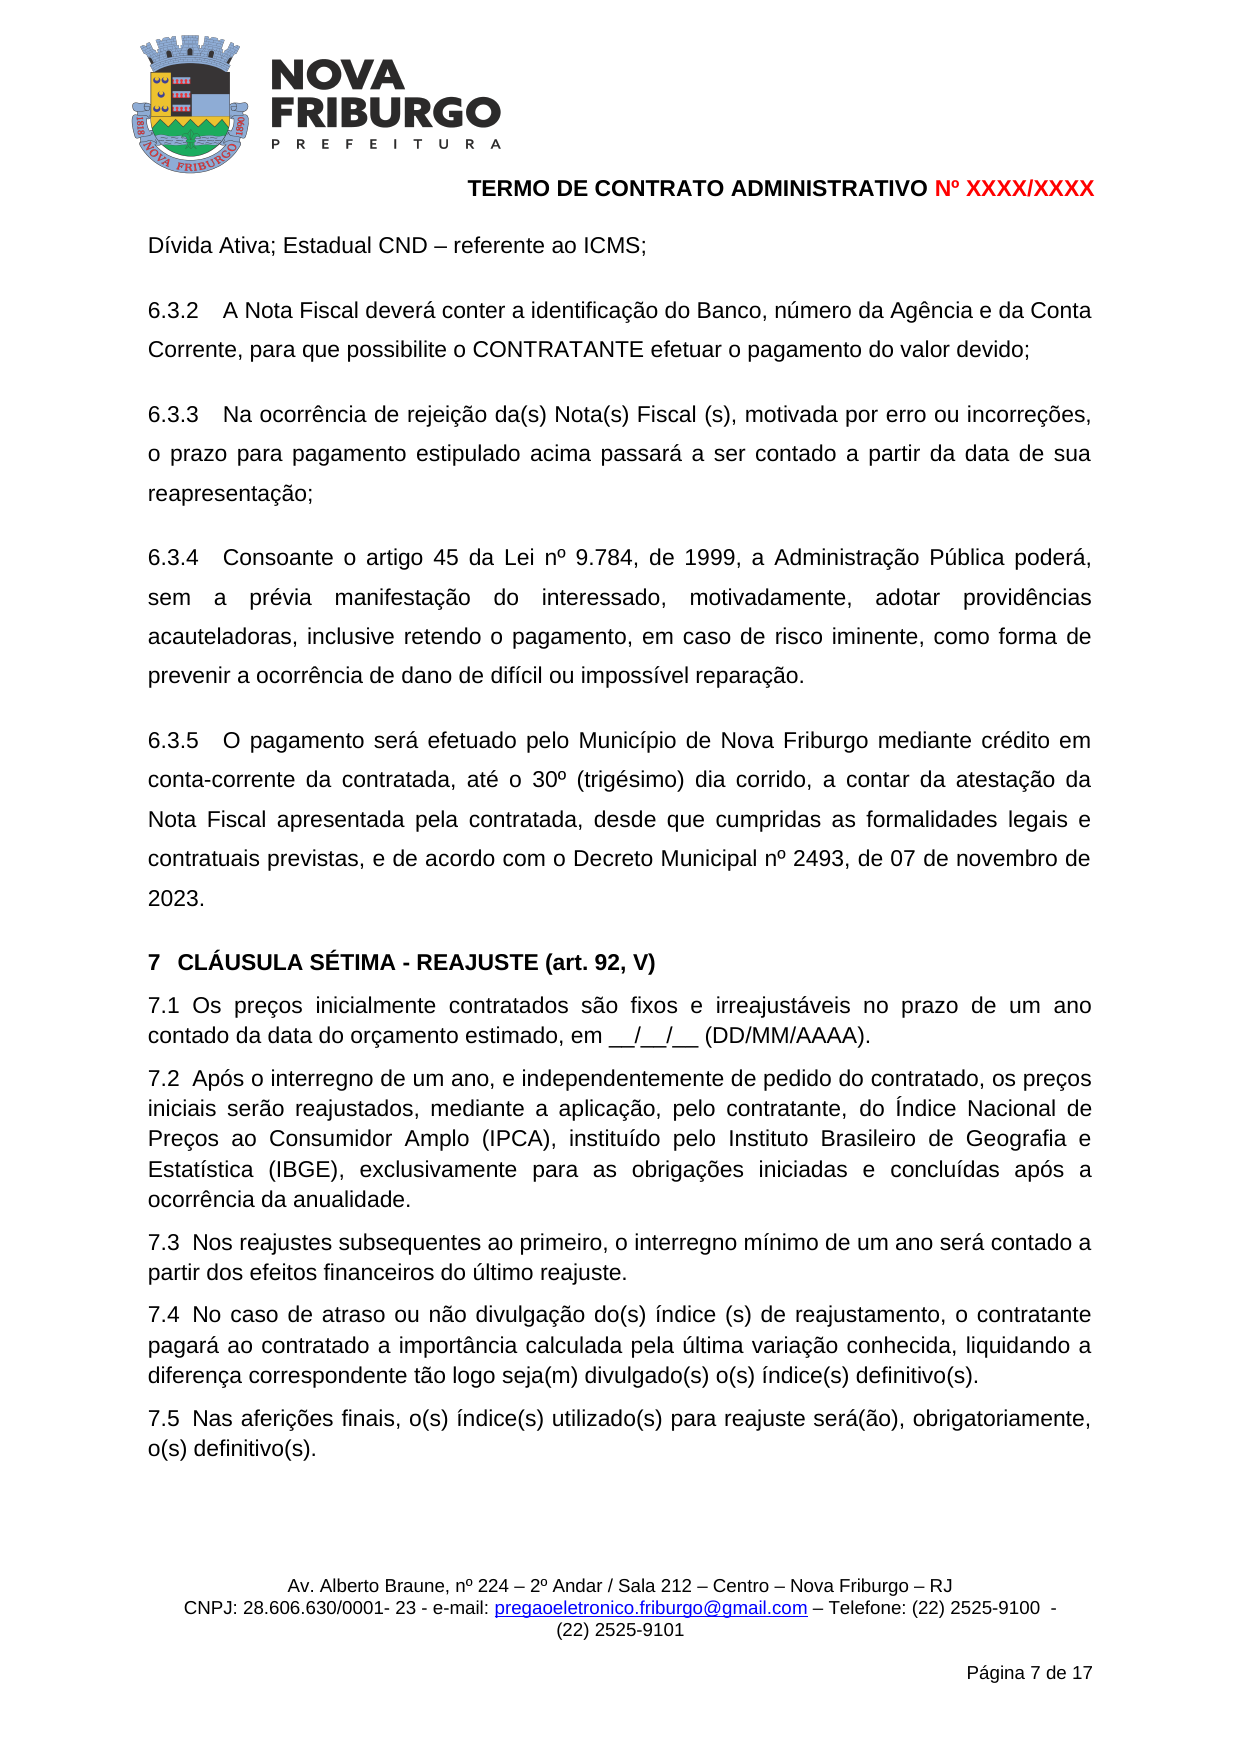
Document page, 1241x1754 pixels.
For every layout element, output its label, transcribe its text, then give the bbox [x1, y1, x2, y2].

list Consoante o artigo 45 da Lei nº 9.784, de 1999, a Administração Pública poderá, sem a prévia manifestação do interessado, motivadamente, adotar providências acauteladoras, inclusive retendo o pagamento, em caso de risco iminente, como forma de prevenir a ocorrência de dano de difícil ou impossível reparação. [148, 544, 1092, 689]
list No caso de atraso ou não divulgação do(s) índice (s) de reajustamento, o contratante pagará ao contratado a importância calculada pela última variação conhecida, liquidando a diferença correspondente tão logo seja(m) divulgado(s) o(s) índice(s) definitivo(s). [148, 1301, 1092, 1388]
list A Nota Fiscal deverá conter a identificação do Banco, número da Agência e da Conta Corrente, para que possibilite o CONTRATANTE efetuar o pagamento do valor devido; [148, 297, 1092, 362]
list Na ocorrência de rejeição da(s) Nota(s) Fiscal (s), motivada por erro ou incorreções, o prazo para pagamento estipulado acima passará a ser contado a partir da data de sua reapresentação; [148, 401, 1092, 506]
list Nas aferições finais, o(s) índice(s) utilizado(s) para reajuste será(ão), obrigatoriamente, o(s) definitivo(s). [148, 1404, 1092, 1461]
list O pagamento será efetuado pelo Município de Nova Friburgo mediante crédito em conta-corrente da contratada, até o 30º (trigésimo) dia corrido, a contar da atestação da Nota Fiscal apresentada pela contratada, desde que cumpridas as formalidades legais e contratuais previstas, e de acordo com o Decreto Municipal nº 2493, de 07 de novembro de 2023. [148, 727, 1092, 911]
picture [118, 29, 515, 175]
list Os preços inicialmente contratados são fixos e irreajustáveis no prazo de um ano contado da data do orçamento estimado, em __/__/__ (DD/MM/AAAA). [148, 992, 1092, 1049]
list Após o interregno de um ano, e independentemente de pedido do contratado, os preços iniciais serão reajustados, mediante a aplicação, pelo contratante, do Índice Nacional de Preços ao Consumidor Amplo (IPCA), instituído pelo Instituto Brasileiro de Geografia e Estatística (IBGE), exclusivamente para as obrigações iniciadas e concluídas após a ocorrência da anualidade. [148, 1065, 1092, 1212]
list CLÁUSULA SÉTIMA - REAJUSTE (art. 92, V) [148, 949, 1092, 976]
list Nos reajustes subsequentes ao primeiro, o interregno mínimo de um ano será contado a partir dos efeitos financeiros do último reajuste. [148, 1228, 1092, 1285]
